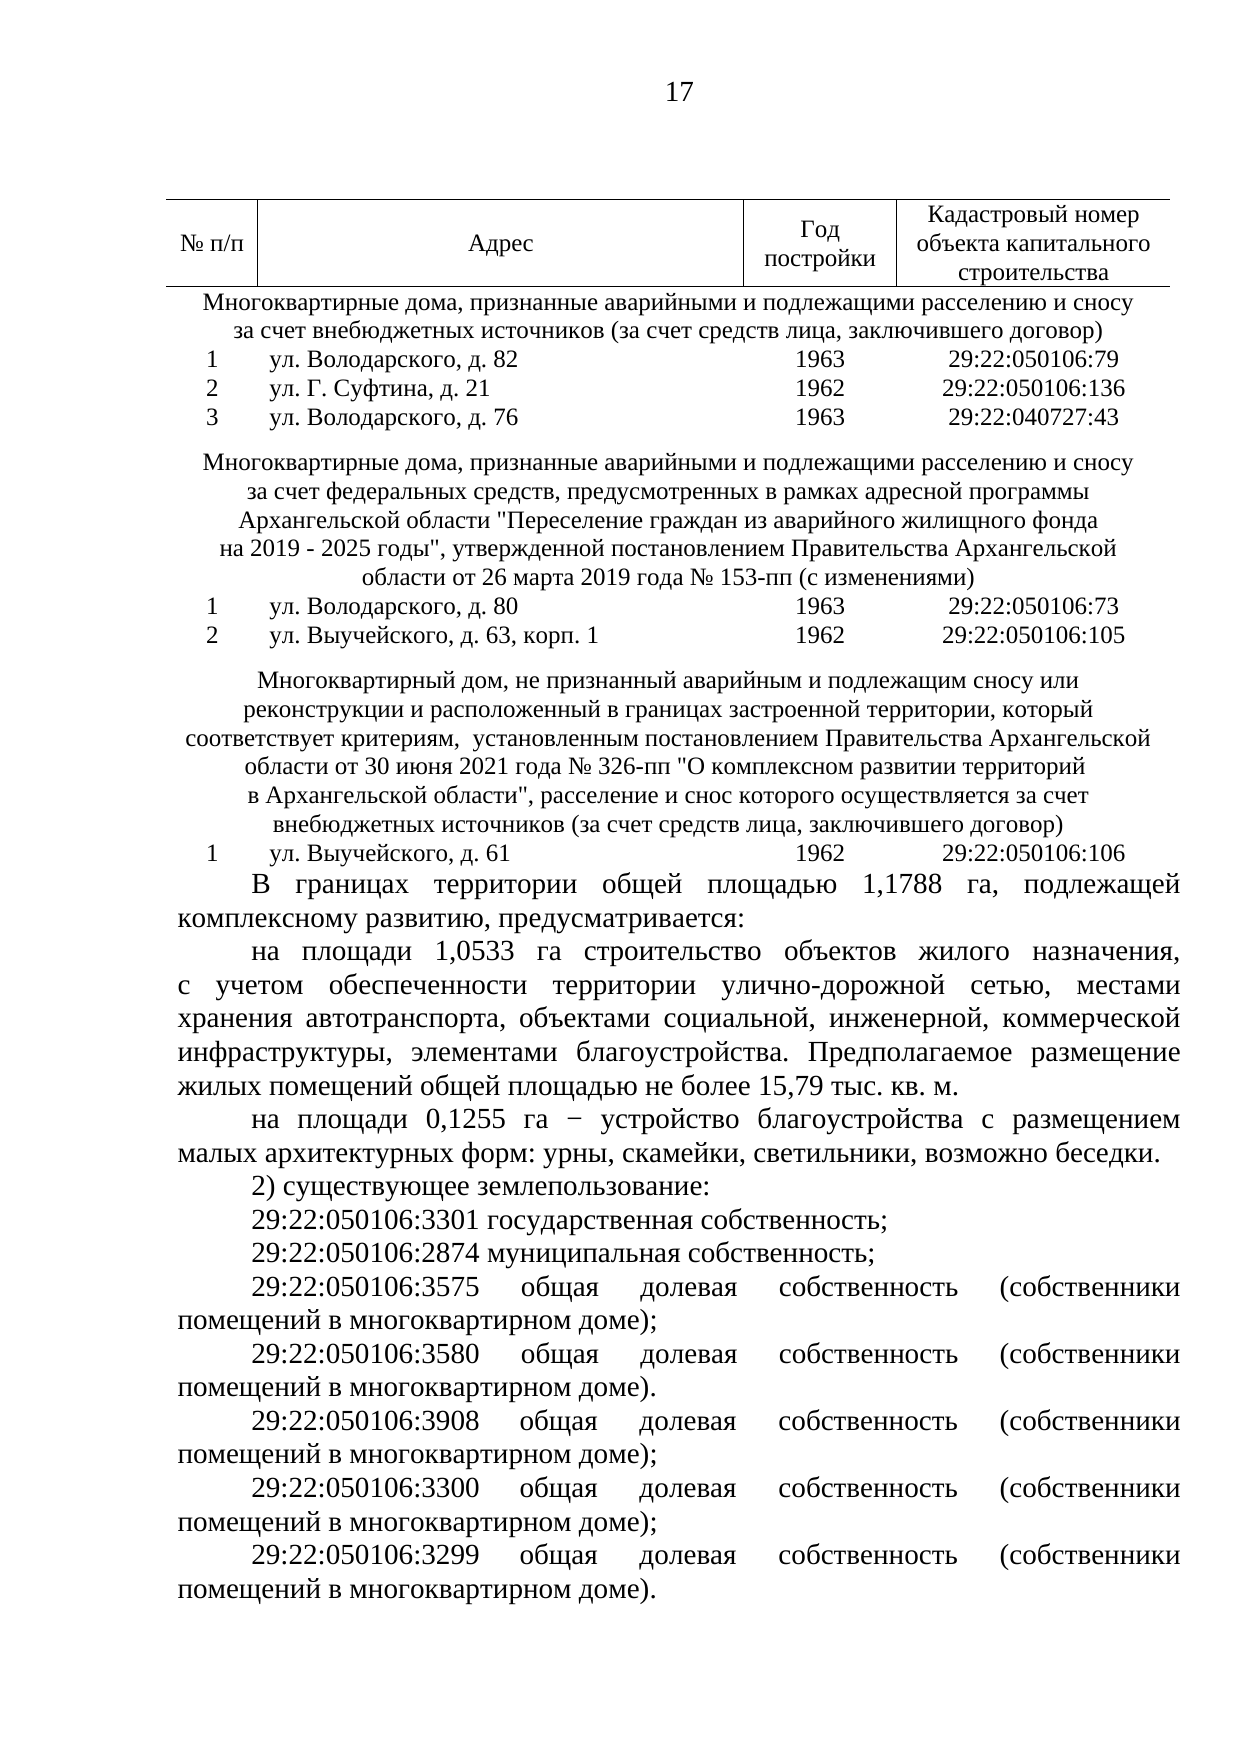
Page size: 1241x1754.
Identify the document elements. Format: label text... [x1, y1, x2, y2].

table_header Кадастровый номер объекта капитального строительства [897, 200, 1170, 286]
table_cell ул. Володарского, д. 76 [258, 402, 743, 431]
text 29:22:050106:3301 государственная собственность; [177, 1202, 1181, 1235]
table_cell Многоквартирный дом, не признанный аварийным и подлежащим сносу или реконструкции и расположенный в границах застроенной территории, который соответствует критериям, установленным постановлением Правительства Архангельской области от 30 июня 2021 года № 326-пп "О комплексном развитии территорий в Архангельской области", расселение и снос которого осуществляется за счет внебюджетных источников (за счет средств лица, заключившего договор) [166, 649, 1170, 838]
table_cell ул. Г. Суфтина, д. 21 [258, 373, 743, 402]
table_cell 29:22:050106:105 [897, 620, 1170, 648]
table_cell 29:22:050106:106 [897, 838, 1170, 866]
text 29:22:050106:3580 общая долевая собственность (собственники помещений в многоквартирном доме). [177, 1336, 1181, 1403]
table_cell 1962 [744, 373, 897, 402]
table_cell 29:22:050106:79 [897, 344, 1170, 373]
table_cell Многоквартирные дома, признанные аварийными и подлежащими расселению и сносу за счет внебюджетных источников (за счет средств лица, заключившего договор) [166, 287, 1170, 344]
table_header № п/п [166, 200, 257, 286]
table_cell 1963 [744, 344, 897, 373]
table_cell 1962 [744, 838, 897, 866]
table_cell 2 [166, 373, 258, 402]
table_cell Многоквартирные дома, признанные аварийными и подлежащими расселению и сносу за счет федеральных средств, предусмотренных в рамках адресной программы Архангельской области "Переселение граждан из аварийного жилищного фонда на 2019 - 2025 годы", утвержденной постановлением Правительства Архангельской области от 26 марта 2019 года № 153-пп (с изменениями) [166, 431, 1170, 591]
table_cell 1963 [744, 402, 897, 431]
table_cell 1962 [744, 620, 897, 648]
text 29:22:050106:3908 общая долевая собственность (собственники помещений в многоквартирном доме); [177, 1403, 1181, 1470]
table_cell ул. Володарского, д. 80 [258, 591, 743, 620]
table_cell ул. Володарского, д. 82 [258, 344, 743, 373]
text 29:22:050106:2874 муниципальная собственность; [177, 1235, 1181, 1269]
table_cell ул. Выучейского, д. 63, корп. 1 [258, 620, 743, 648]
table_cell ул. Выучейского, д. 61 [258, 838, 743, 866]
text 29:22:050106:3299 общая долевая собственность (собственники помещений в многоквартирном доме). [177, 1537, 1181, 1604]
table_cell 1 [166, 838, 258, 866]
table_cell 29:22:040727:43 [897, 402, 1170, 431]
table_cell 1 [166, 591, 258, 620]
text 29:22:050106:3575 общая долевая собственность (собственники помещений в многоквартирном доме); [177, 1269, 1181, 1336]
table_cell 1 [166, 344, 258, 373]
text 29:22:050106:3300 общая долевая собственность (собственники помещений в многоквартирном доме); [177, 1470, 1181, 1537]
text на площади 0,1255 га − устройство благоустройства с размещением малых архитектурных форм: урны, скамейки, светильники, возможно беседки. [177, 1101, 1181, 1168]
text 2) существующее землепользование: [177, 1168, 1181, 1202]
text В границах территории общей площадью 1,1788 га, подлежащей комплексному развитию, предусматривается: [177, 866, 1181, 933]
table_cell 29:22:050106:136 [897, 373, 1170, 402]
table_cell 3 [166, 402, 258, 431]
table_header Год постройки [744, 200, 896, 286]
table_cell 29:22:050106:73 [897, 591, 1170, 620]
table_header Адрес [258, 200, 743, 286]
table_cell 1963 [744, 591, 897, 620]
text на площади 1,0533 га строительство объектов жилого назначения, с учетом обеспеченности территории улично-дорожной сетью, местами хранения автотранспорта, объектами социальной, инженерной, коммерческой инфраструктуры, элементами благоустройства. Предполагаемое размещение жилых помещений общей площадью не более 15,79 тыс. кв. м. [177, 933, 1181, 1101]
table_cell 2 [166, 620, 258, 648]
